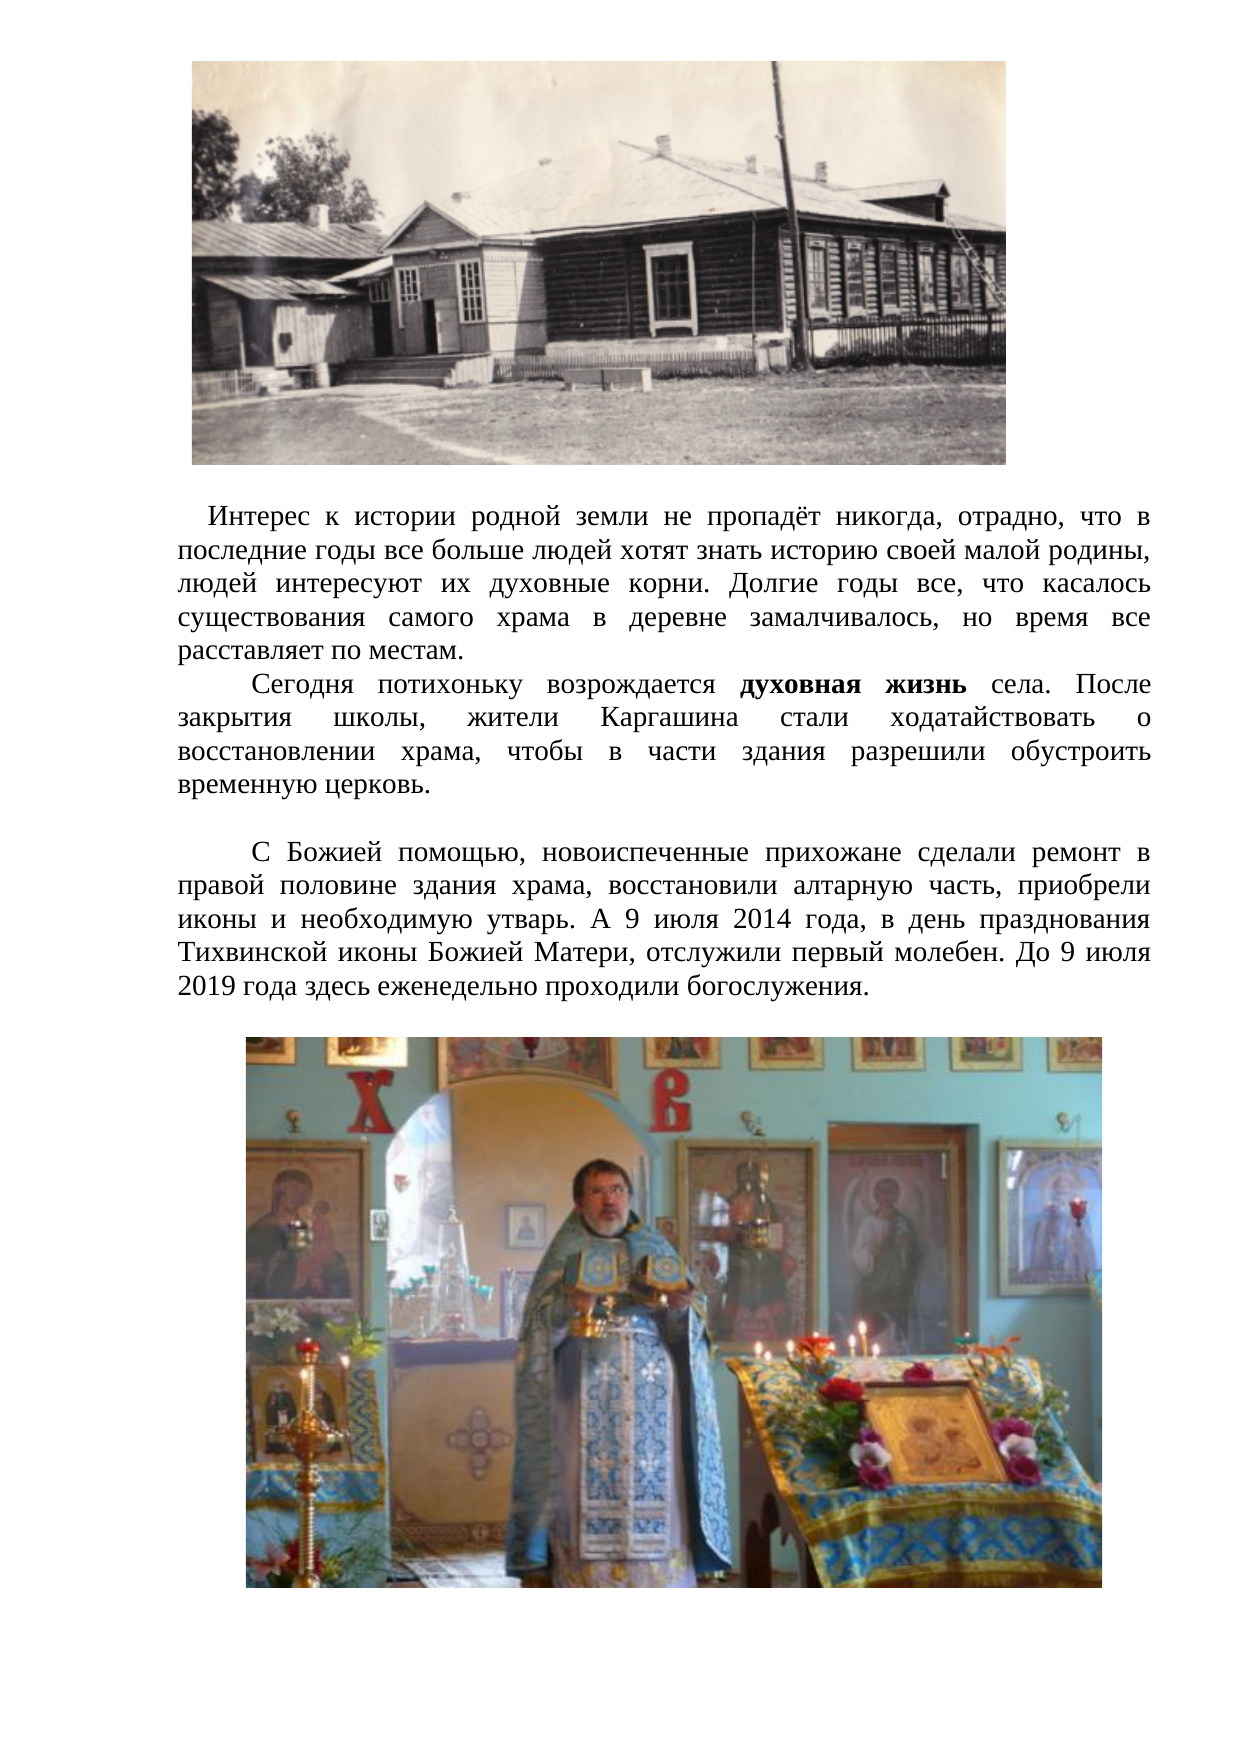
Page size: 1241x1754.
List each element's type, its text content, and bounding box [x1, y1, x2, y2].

picture [191, 61, 1006, 465]
picture [245, 1037, 1103, 1588]
text Интерес к истории родной земли не пропадёт никогда, отрадно, что в последние годы все больше людей хотят знать историю своей малой родины, людей интересуют их духовные корни. Долгие годы все, что касалось существования самого храма в деревне замалчивалось, но время все расставляет по местам. [177, 498, 1152, 666]
text Сегодня потихоньку возрождается духовная жизнь села. После закрытия школы, жители Каргашина стали ходатайствовать о восстановлении храма, чтобы в части здания разрешили обустроить временную церковь. [177, 666, 1152, 800]
text С Божией помощью, новоиспеченные прихожане сделали ремонт в правой половине здания храма, восстановили алтарную часть, приобрели иконы и необходимую утварь. А 9 июля 2014 года, в день празднования Тихвинской иконы Божией Матери, отслужили первый молебен. До 9 июля 2019 года здесь еженедельно проходили богослужения. [177, 834, 1152, 1001]
